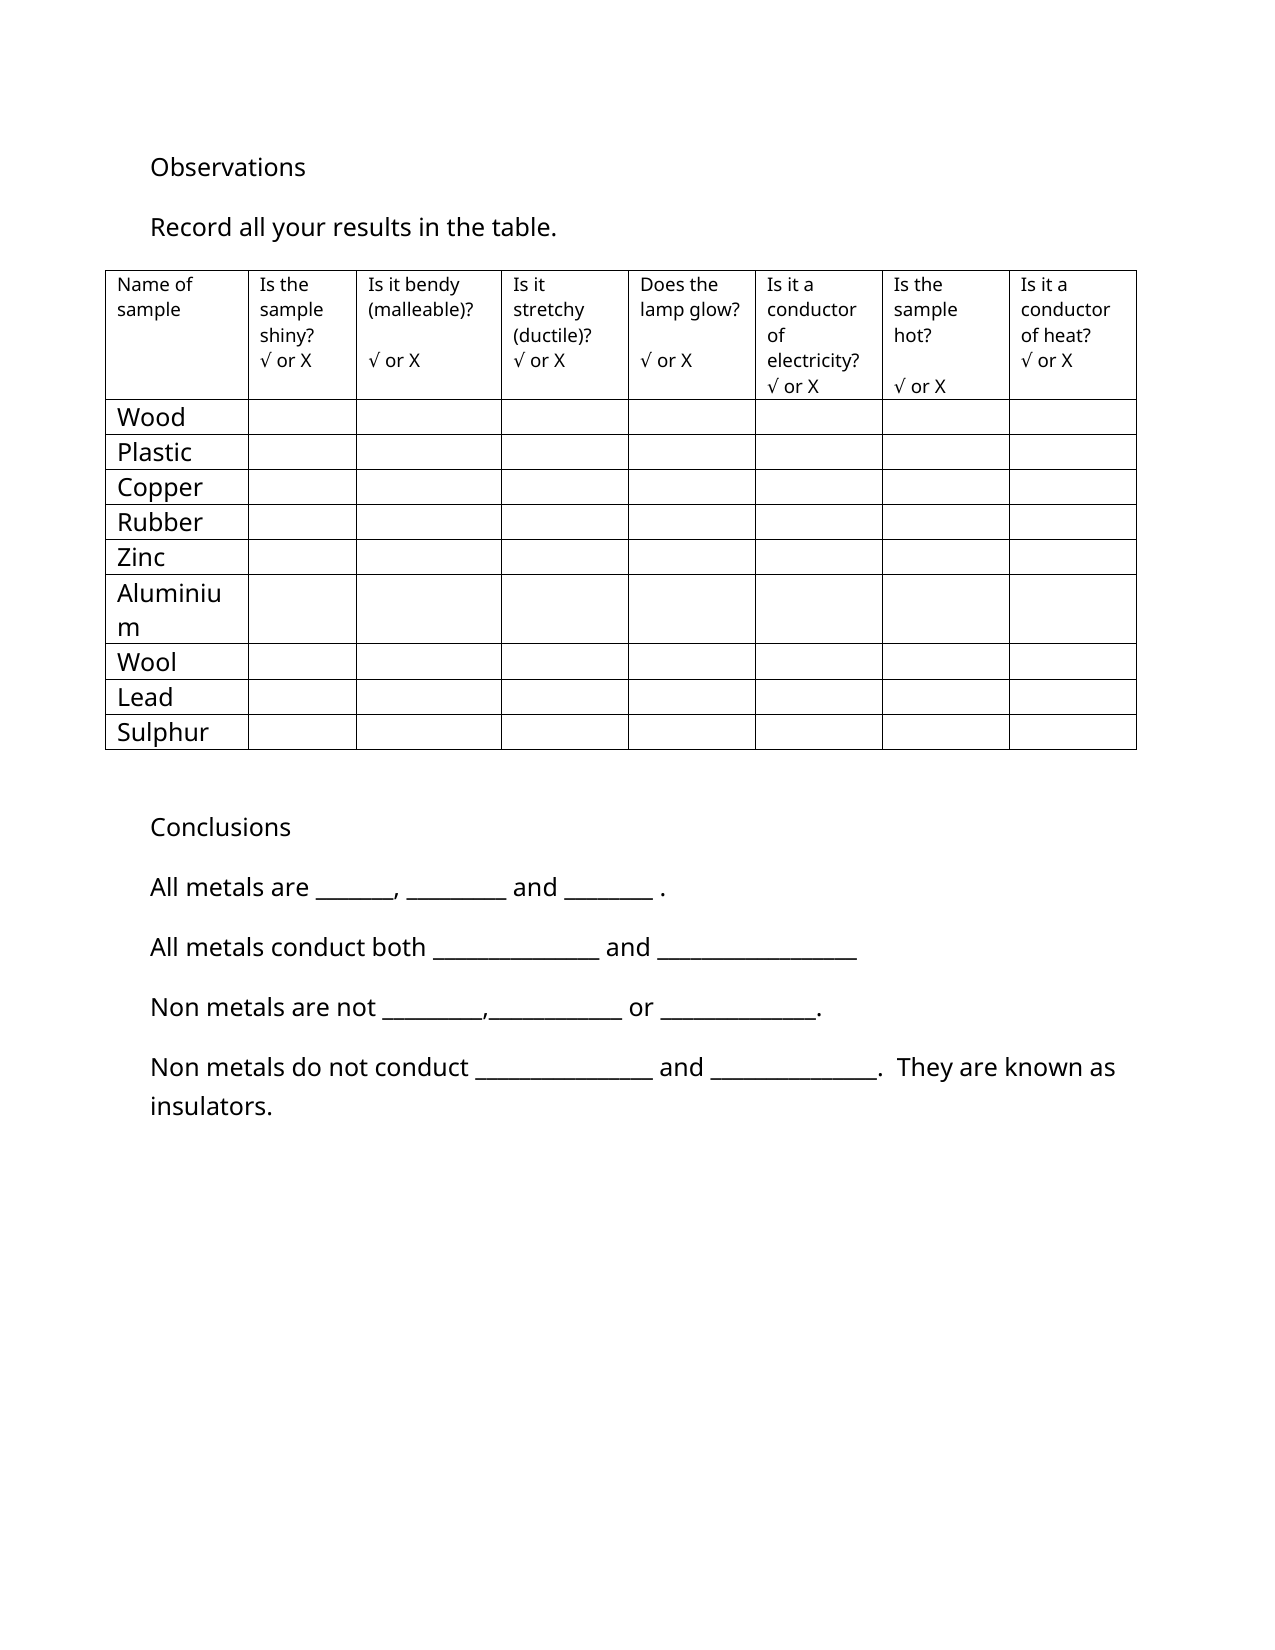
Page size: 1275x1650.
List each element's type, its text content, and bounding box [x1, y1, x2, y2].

table_cell Wood [106, 400, 248, 434]
table_cell [249, 435, 356, 469]
table_cell [629, 715, 755, 749]
table_cell [629, 435, 755, 469]
table_cell [756, 470, 882, 504]
table_cell [357, 505, 501, 539]
table_cell [357, 400, 501, 434]
table_cell [883, 540, 1009, 574]
table_cell [249, 715, 356, 749]
table_cell [502, 400, 628, 434]
table_cell Copper [106, 470, 248, 504]
table_cell [756, 505, 882, 539]
text Non metals do not conduct ________________ and _______________. They are known as insulators. [150, 1050, 1125, 1123]
table_cell [1010, 435, 1136, 469]
table_cell [1010, 644, 1136, 678]
table_cell [629, 400, 755, 434]
table_cell [629, 575, 755, 643]
table_cell [502, 715, 628, 749]
table_cell [629, 540, 755, 574]
text Conclusions [150, 810, 1125, 844]
table_cell [1010, 400, 1136, 434]
table_cell [883, 505, 1009, 539]
table_cell [883, 575, 1009, 643]
table_cell [249, 680, 356, 713]
table_cell [249, 505, 356, 539]
table_cell [1010, 715, 1136, 749]
text Observations [150, 150, 1125, 184]
table_cell [249, 470, 356, 504]
table_cell [629, 644, 755, 678]
table_cell [249, 540, 356, 574]
table_cell [357, 680, 501, 713]
table_cell [1010, 540, 1136, 574]
table_cell [756, 644, 882, 678]
table_header Does the lamp glow? √ or X [629, 271, 755, 399]
table_cell [357, 470, 501, 504]
table_cell [1010, 575, 1136, 643]
table_cell [249, 644, 356, 678]
table_cell [502, 540, 628, 574]
table_cell Aluminium [106, 575, 248, 643]
table_header Is it bendy (malleable)? √ or X [357, 271, 501, 399]
table_cell [883, 680, 1009, 713]
table_cell [1010, 505, 1136, 539]
table_cell [883, 470, 1009, 504]
table_cell [357, 435, 501, 469]
table_cell [756, 575, 882, 643]
table_cell [249, 400, 356, 434]
table_cell Sulphur [106, 715, 248, 749]
table_cell [1010, 470, 1136, 504]
text Record all your results in the table. [150, 210, 1125, 244]
table_cell [756, 680, 882, 713]
table_header Is the sample hot? √ or X [883, 271, 1009, 399]
table_cell [502, 470, 628, 504]
table_cell Lead [106, 680, 248, 713]
table_cell [1010, 680, 1136, 713]
table_cell [357, 715, 501, 749]
table_cell [629, 470, 755, 504]
table_cell [502, 680, 628, 713]
table_cell Zinc [106, 540, 248, 574]
table_cell [502, 644, 628, 678]
table_header Is it a conductor of heat? √ or X [1010, 271, 1136, 399]
table_cell [883, 435, 1009, 469]
table_cell Rubber [106, 505, 248, 539]
table_header Is it stretchy (ductile)? √ or X [502, 271, 628, 399]
table_cell [629, 505, 755, 539]
table_cell [756, 400, 882, 434]
table_cell [249, 575, 356, 643]
table_header Is the sample shiny? √ or X [249, 271, 356, 399]
text All metals conduct both _______________ and __________________ [150, 930, 1125, 964]
table_cell [883, 644, 1009, 678]
table_cell [756, 540, 882, 574]
table_cell [629, 680, 755, 713]
text All metals are _______, _________ and ________ . [150, 870, 1125, 904]
table_cell Plastic [106, 435, 248, 469]
table_cell [357, 540, 501, 574]
table_cell [502, 435, 628, 469]
table_cell [357, 575, 501, 643]
table_cell [756, 435, 882, 469]
table_header Name of sample [106, 271, 248, 399]
table_cell [883, 715, 1009, 749]
table_cell [756, 715, 882, 749]
table_cell [502, 575, 628, 643]
text Non metals are not _________,____________ or ______________. [150, 990, 1125, 1024]
table_cell [883, 400, 1009, 434]
table_header Is it a conductor of electricity? √ or X [756, 271, 882, 399]
table_cell [357, 644, 501, 678]
table_cell Wool [106, 644, 248, 678]
table_cell [502, 505, 628, 539]
